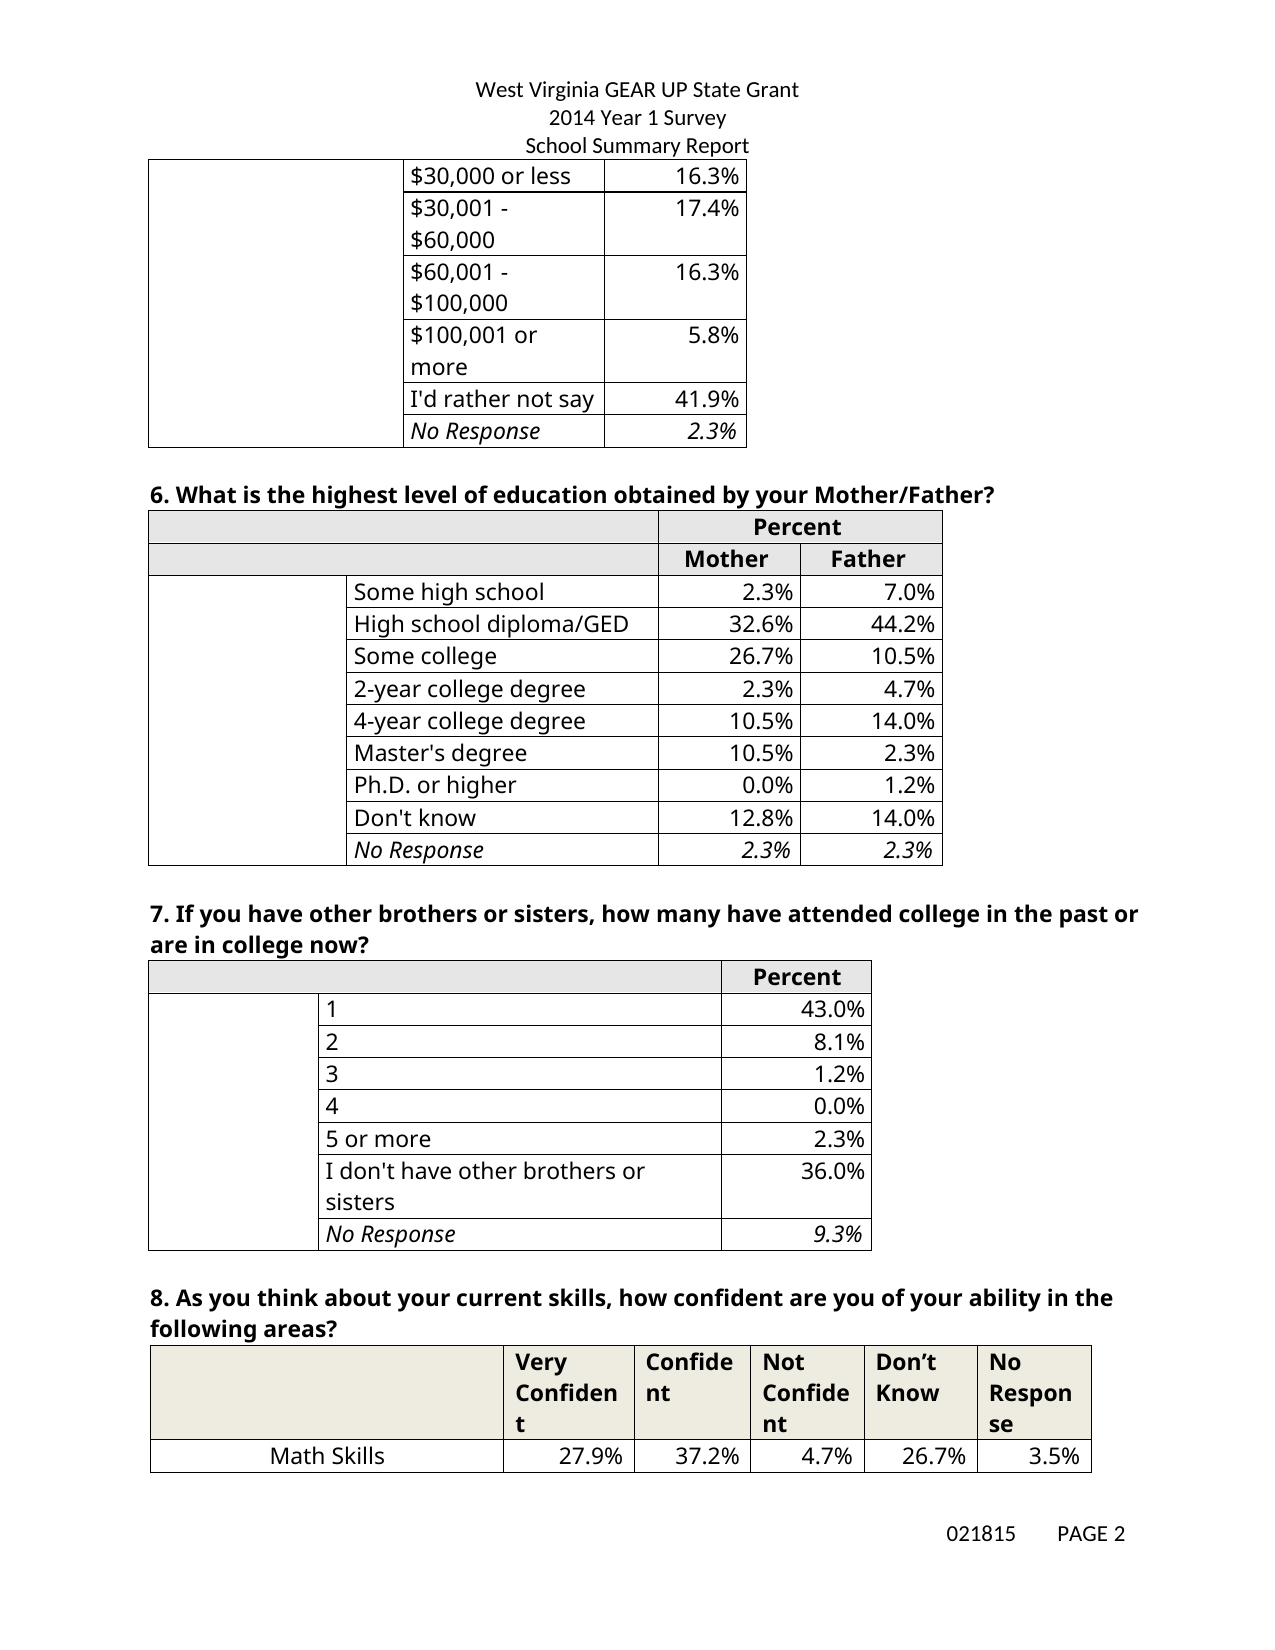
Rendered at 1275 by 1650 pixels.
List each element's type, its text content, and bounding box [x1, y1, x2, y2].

table_cell 4.7% [751, 1440, 864, 1472]
table_cell Ph.D. or higher [347, 770, 658, 801]
table_cell Math Skills [151, 1440, 503, 1472]
text 8. As you think about your current skills, how confident are you of your ability in the following areas? [150, 1282, 1125, 1344]
table_cell 5 or more [319, 1123, 721, 1154]
table_cell Mother [659, 544, 800, 575]
table_header Don’t Know [865, 1346, 977, 1439]
table_cell 41.9% [605, 383, 746, 414]
table_cell [149, 994, 318, 1250]
table_cell Father [801, 544, 942, 575]
table_cell $30,000 or less [404, 160, 604, 191]
table_cell 36.0% [722, 1155, 871, 1217]
table_cell 2.3% [605, 415, 746, 447]
table_cell 2.3% [801, 737, 942, 768]
table_cell [149, 544, 658, 575]
table_cell [149, 576, 346, 865]
table_cell $30,001 - $60,000 [404, 193, 604, 255]
table_cell High school diploma/GED [347, 608, 658, 639]
table_cell No Response [319, 1219, 721, 1250]
table_cell No Response [347, 834, 658, 865]
table_cell 2.3% [659, 576, 800, 607]
table_cell 4.7% [801, 673, 942, 704]
table_header Percent [722, 961, 871, 992]
text 7. If you have other brothers or sisters, how many have attended college in the past or are in college now? [150, 898, 1153, 960]
table_cell 12.8% [659, 802, 800, 833]
table_cell 26.7% [865, 1440, 977, 1472]
table_cell 3 [319, 1058, 721, 1089]
table_cell 14.0% [801, 705, 942, 736]
table_cell 43.0% [722, 994, 871, 1025]
table_header Not Confident [751, 1346, 864, 1439]
table_header [149, 961, 721, 992]
table_cell 2-year college degree [347, 673, 658, 704]
table_cell 10.5% [659, 705, 800, 736]
table_cell Some college [347, 640, 658, 672]
table_cell 2.3% [659, 834, 800, 865]
table_cell 44.2% [801, 608, 942, 639]
table_cell 0.0% [722, 1090, 871, 1122]
table_cell 7.0% [801, 576, 942, 607]
table_cell 17.4% [605, 193, 746, 255]
table_cell 9.3% [722, 1219, 871, 1250]
text 6. What is the highest level of education obtained by your Mother/Father? [150, 479, 1125, 510]
table_cell 10.5% [801, 640, 942, 672]
table_cell $100,001 or more [404, 320, 604, 382]
table_cell 27.9% [504, 1440, 634, 1472]
table_cell 1 [319, 994, 721, 1025]
table_header [149, 511, 658, 542]
table_cell 37.2% [635, 1440, 750, 1472]
table_cell 2.3% [659, 673, 800, 704]
table_cell 16.3% [605, 160, 746, 191]
table_cell 0.0% [659, 770, 800, 801]
table_cell Some high school [347, 576, 658, 607]
table_cell 4 [319, 1090, 721, 1122]
table_cell I'd rather not say [404, 383, 604, 414]
table_cell 10.5% [659, 737, 800, 768]
table_cell 1.2% [722, 1058, 871, 1089]
table_cell 2 [319, 1026, 721, 1057]
table_cell 4-year college degree [347, 705, 658, 736]
table_cell [149, 160, 403, 447]
table_header Percent [659, 511, 942, 542]
table_cell Don't know [347, 802, 658, 833]
table_header Confident [635, 1346, 750, 1439]
table_cell 8.1% [722, 1026, 871, 1057]
table_cell 32.6% [659, 608, 800, 639]
table_header No Response [978, 1346, 1091, 1439]
table_cell 14.0% [801, 802, 942, 833]
table_cell 1.2% [801, 770, 942, 801]
table_cell Master's degree [347, 737, 658, 768]
table_cell $60,001 - $100,000 [404, 256, 604, 318]
table_cell 3.5% [978, 1440, 1091, 1472]
table_cell No Response [404, 415, 604, 447]
table_cell I don't have other brothers or sisters [319, 1155, 721, 1217]
table_cell 2.3% [801, 834, 942, 865]
table_cell 5.8% [605, 320, 746, 382]
table_cell 26.7% [659, 640, 800, 672]
table_cell 2.3% [722, 1123, 871, 1154]
table_header [151, 1346, 503, 1439]
table_header Very Confident [504, 1346, 634, 1439]
table_cell 16.3% [605, 256, 746, 318]
